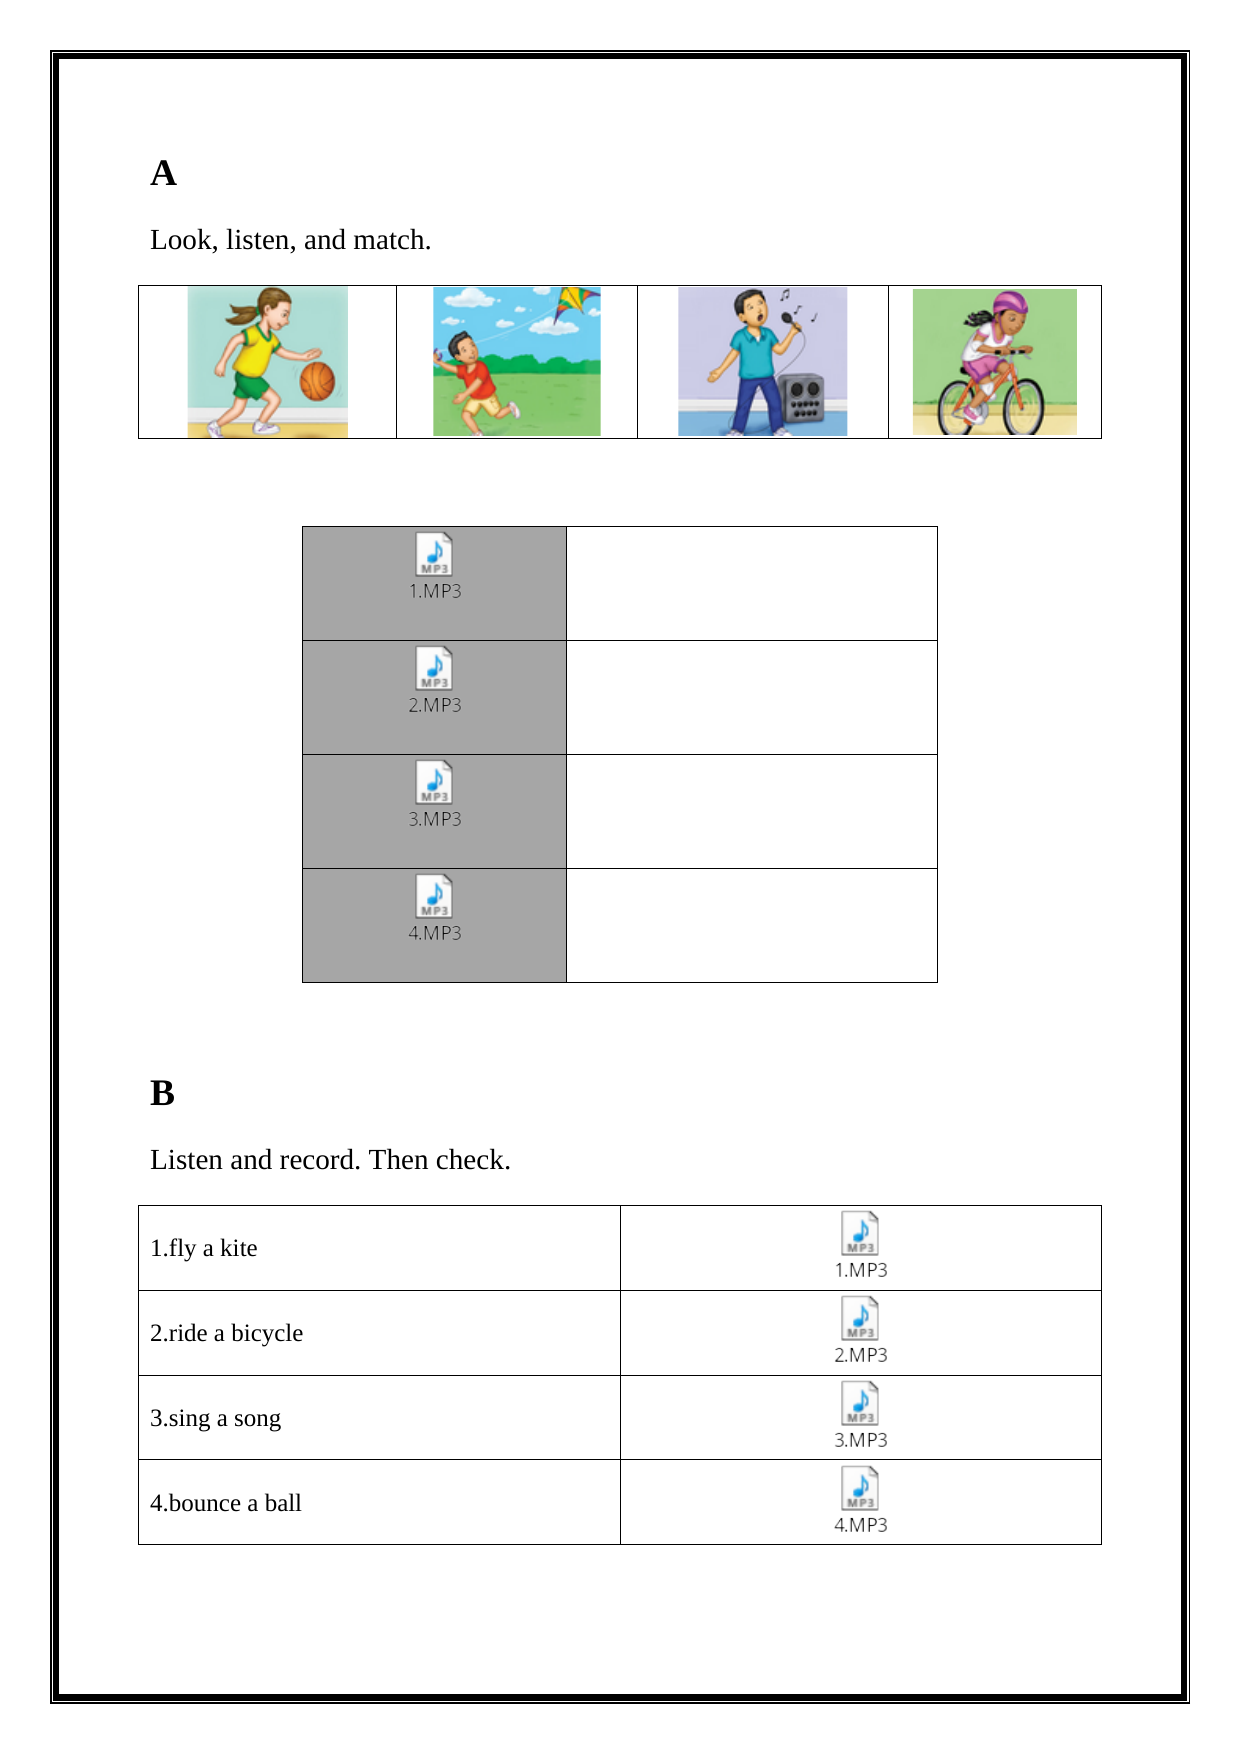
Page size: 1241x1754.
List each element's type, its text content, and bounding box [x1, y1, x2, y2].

picture [187, 286, 348, 438]
table_header [139, 286, 187, 438]
table_cell [621, 1460, 1101, 1544]
text A [150, 150, 1090, 193]
picture [678, 287, 848, 436]
table_header [621, 1206, 1101, 1290]
table_cell [303, 869, 566, 982]
table_cell [567, 641, 937, 754]
table_cell 4.bounce a ball [139, 1460, 620, 1544]
table_header [397, 286, 637, 438]
table_cell [621, 1376, 1101, 1459]
table_header [638, 286, 888, 438]
table_cell 3.sing a song [139, 1376, 620, 1459]
table_header [348, 286, 396, 438]
text Listen and record. Then check. [150, 1142, 1090, 1176]
table_cell [567, 755, 937, 868]
table_cell [303, 641, 566, 754]
picture [912, 289, 1077, 435]
picture [433, 287, 601, 436]
table_header [567, 527, 937, 640]
table_cell [303, 755, 566, 868]
table_cell [567, 869, 937, 982]
table_header [303, 527, 566, 640]
text B [150, 1070, 1090, 1113]
table_cell 2.ride a bicycle [139, 1291, 620, 1374]
table_header [889, 286, 1101, 438]
text Look, listen, and match. [150, 222, 1090, 256]
table_cell [621, 1291, 1101, 1374]
table_header 1.fly a kite [139, 1206, 620, 1290]
